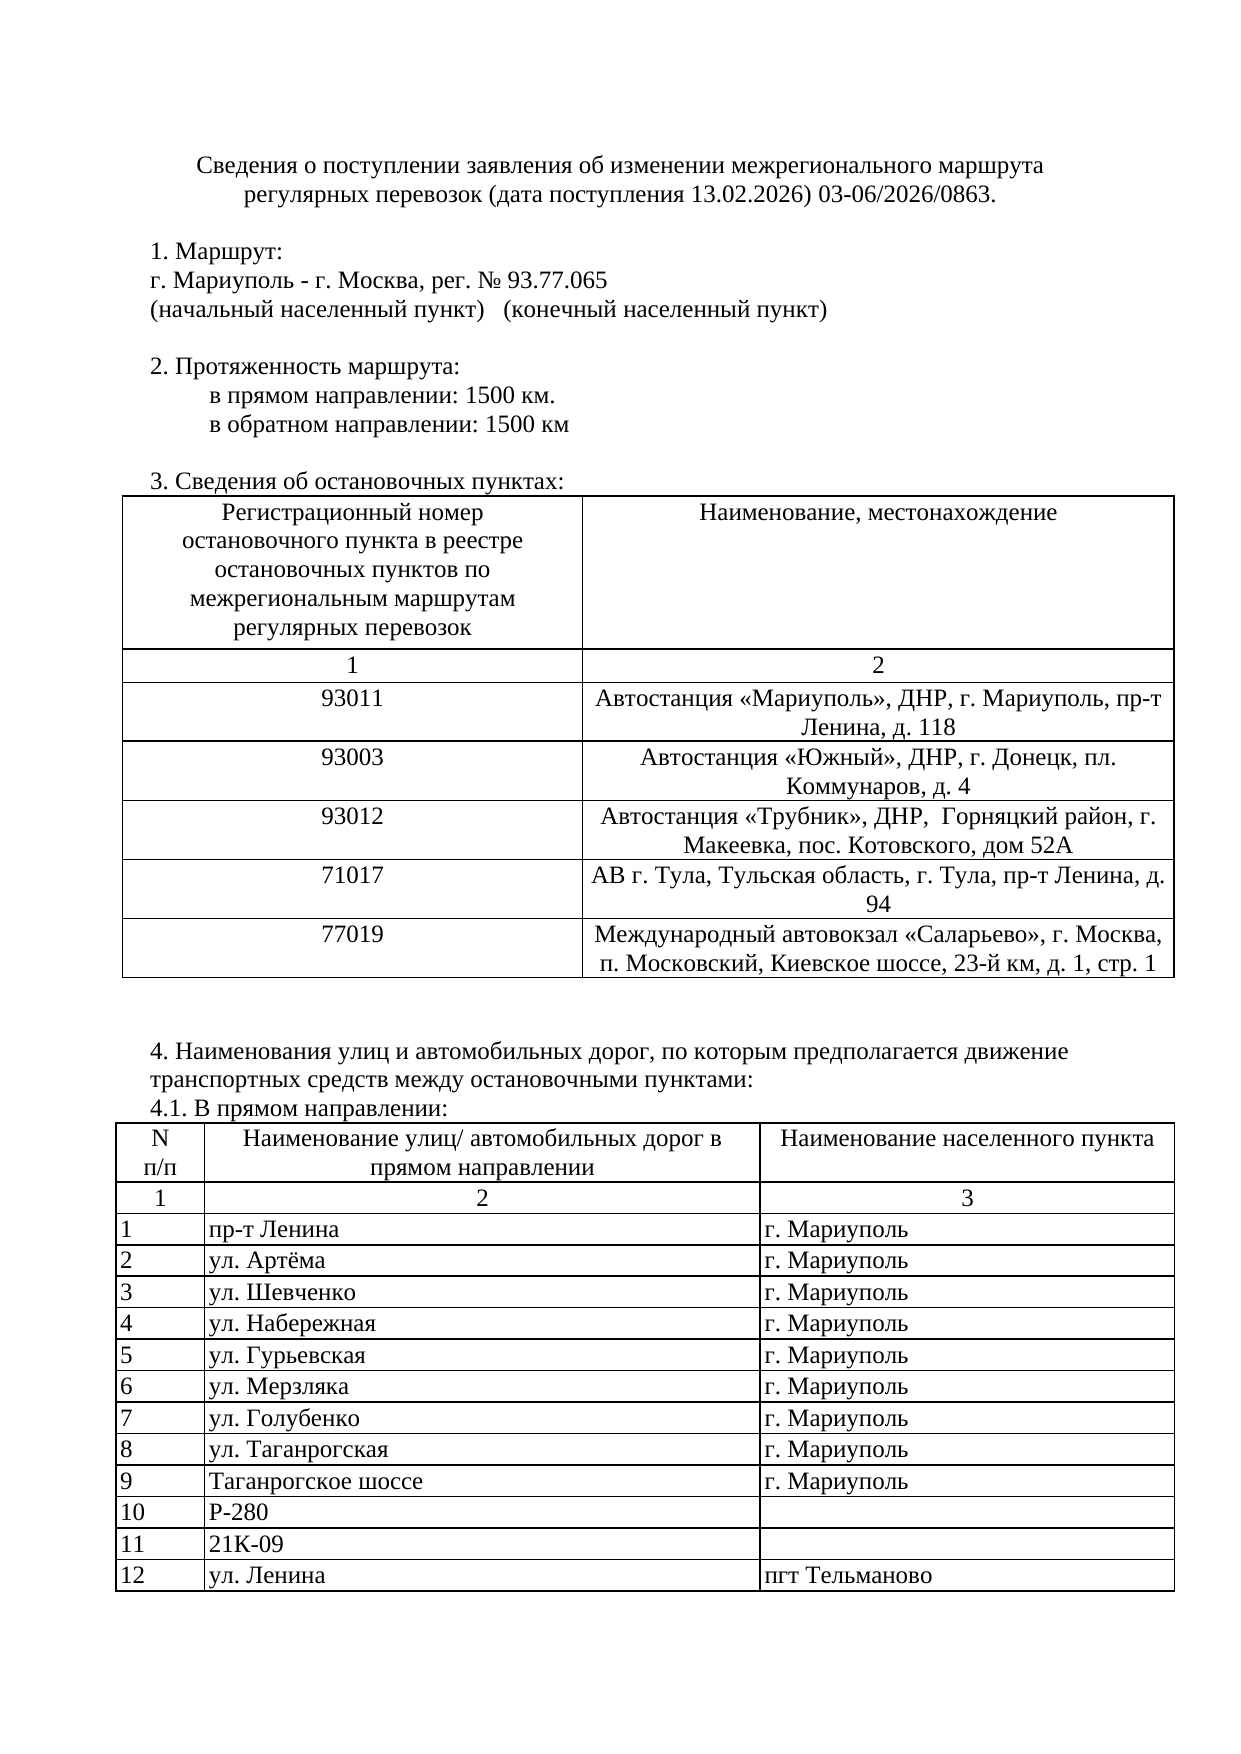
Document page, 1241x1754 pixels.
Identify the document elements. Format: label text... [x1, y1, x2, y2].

table_cell 71017 [123, 860, 582, 918]
table_cell 93011 [123, 683, 582, 740]
table_cell 7 [117, 1403, 204, 1433]
text 2. Протяженность маршрута: [150, 351, 1090, 380]
table_cell 2 [117, 1246, 204, 1275]
table_cell ул. Мерзляка [205, 1371, 759, 1401]
table_cell 10 [117, 1497, 204, 1527]
table_cell 77019 [123, 919, 582, 977]
table_cell Автостанция «Мариуполь», ДНР, г. Мариуполь, пр-т Ленина, д. 118 [583, 683, 1173, 740]
table_cell г. Мариуполь [761, 1403, 1174, 1433]
text в обратном направлении: 1500 км [150, 409, 1090, 437]
table_header Наименование, местонахождение [583, 497, 1173, 648]
table_cell г. Мариуполь [761, 1277, 1174, 1307]
table_cell 3 [761, 1183, 1174, 1212]
table_cell 11 [117, 1529, 204, 1558]
table_cell 4 [117, 1308, 204, 1338]
table_cell Р-280 [205, 1497, 759, 1527]
table_cell г. Мариуполь [761, 1371, 1174, 1401]
table_cell ул. Набережная [205, 1308, 759, 1338]
table_cell ул. Голубенко [205, 1403, 759, 1433]
table_header Наименование улиц/ автомобильных дорог в прямом направлении [205, 1124, 759, 1181]
table_cell 5 [117, 1340, 204, 1370]
table_cell Автостанция «Южный», ДНР, г. Донецк, пл. Коммунаров, д. 4 [583, 742, 1173, 799]
table_cell 6 [117, 1371, 204, 1401]
table_cell 3 [117, 1277, 204, 1307]
table_cell г. Мариуполь [761, 1308, 1174, 1338]
text г. Мариуполь - г. Москва, рег. № 93.77.065 [150, 265, 1090, 294]
table_cell г. Мариуполь [761, 1246, 1174, 1275]
table_cell [761, 1529, 1174, 1558]
table_cell Таганрогское шоссе [205, 1466, 759, 1496]
text (начальный населенный пункт) (конечный населенный пункт) [150, 294, 1090, 322]
table_cell пгт Тельманово [761, 1560, 1174, 1590]
table_cell 21К-09 [205, 1529, 759, 1558]
table_header Регистрационный номер остановочного пункта в реестре остановочных пунктов по межрегиональным маршрутам регулярных перевозок [123, 497, 582, 648]
table_cell 1 [117, 1183, 204, 1212]
table_cell г. Мариуполь [761, 1466, 1174, 1496]
table_cell ул. Таганрогская [205, 1434, 759, 1464]
text 4. Наименования улиц и автомобильных дорог, по которым предполагается движение транспортных средств между остановочными пунктами: [150, 1036, 1090, 1093]
table_cell ул. Артёма [205, 1246, 759, 1275]
table_cell ул. Шевченко [205, 1277, 759, 1307]
table_cell Автостанция «Трубник», ДНР, Горняцкий район, г. Макеевка, пос. Котовского, дом 52А [583, 801, 1173, 858]
table_cell 8 [117, 1434, 204, 1464]
table_header Наименование населенного пункта [761, 1124, 1174, 1181]
table_cell ул. Гурьевская [205, 1340, 759, 1370]
table_cell 2 [205, 1183, 759, 1212]
table_cell пр-т Ленина [205, 1214, 759, 1244]
table_cell 93003 [123, 742, 582, 799]
table_header N п/п [117, 1124, 204, 1181]
text Сведения о поступлении заявления об изменении межрегионального маршрута регулярных перевозок (дата поступления 13.02.2026) 03-06/2026/0863. [150, 150, 1090, 207]
table_cell 1 [117, 1214, 204, 1244]
table_cell ул. Ленина [205, 1560, 759, 1590]
table_cell 93012 [123, 801, 582, 858]
table_cell г. Мариуполь [761, 1434, 1174, 1464]
text в прямом направлении: 1500 км. [150, 380, 1090, 409]
text 1. Маршрут: [150, 236, 1090, 265]
table_cell 12 [117, 1560, 204, 1590]
table_cell Международный автовокзал «Саларьево», г. Москва, п. Московский, Киевское шоссе, 23-й км, д. 1, стр. 1 [583, 919, 1173, 977]
table_cell АВ г. Тула, Тульская область, г. Тула, пр-т Ленина, д. 94 [583, 860, 1173, 918]
text 4.1. В прямом направлении: [150, 1093, 1090, 1122]
table_cell 2 [583, 650, 1173, 681]
table_cell 1 [123, 650, 582, 681]
table_cell г. Мариуполь [761, 1214, 1174, 1244]
table_cell г. Мариуполь [761, 1340, 1174, 1370]
table_cell 9 [117, 1466, 204, 1496]
text 3. Сведения об остановочных пунктах: [150, 466, 1090, 495]
table_cell [761, 1497, 1174, 1527]
